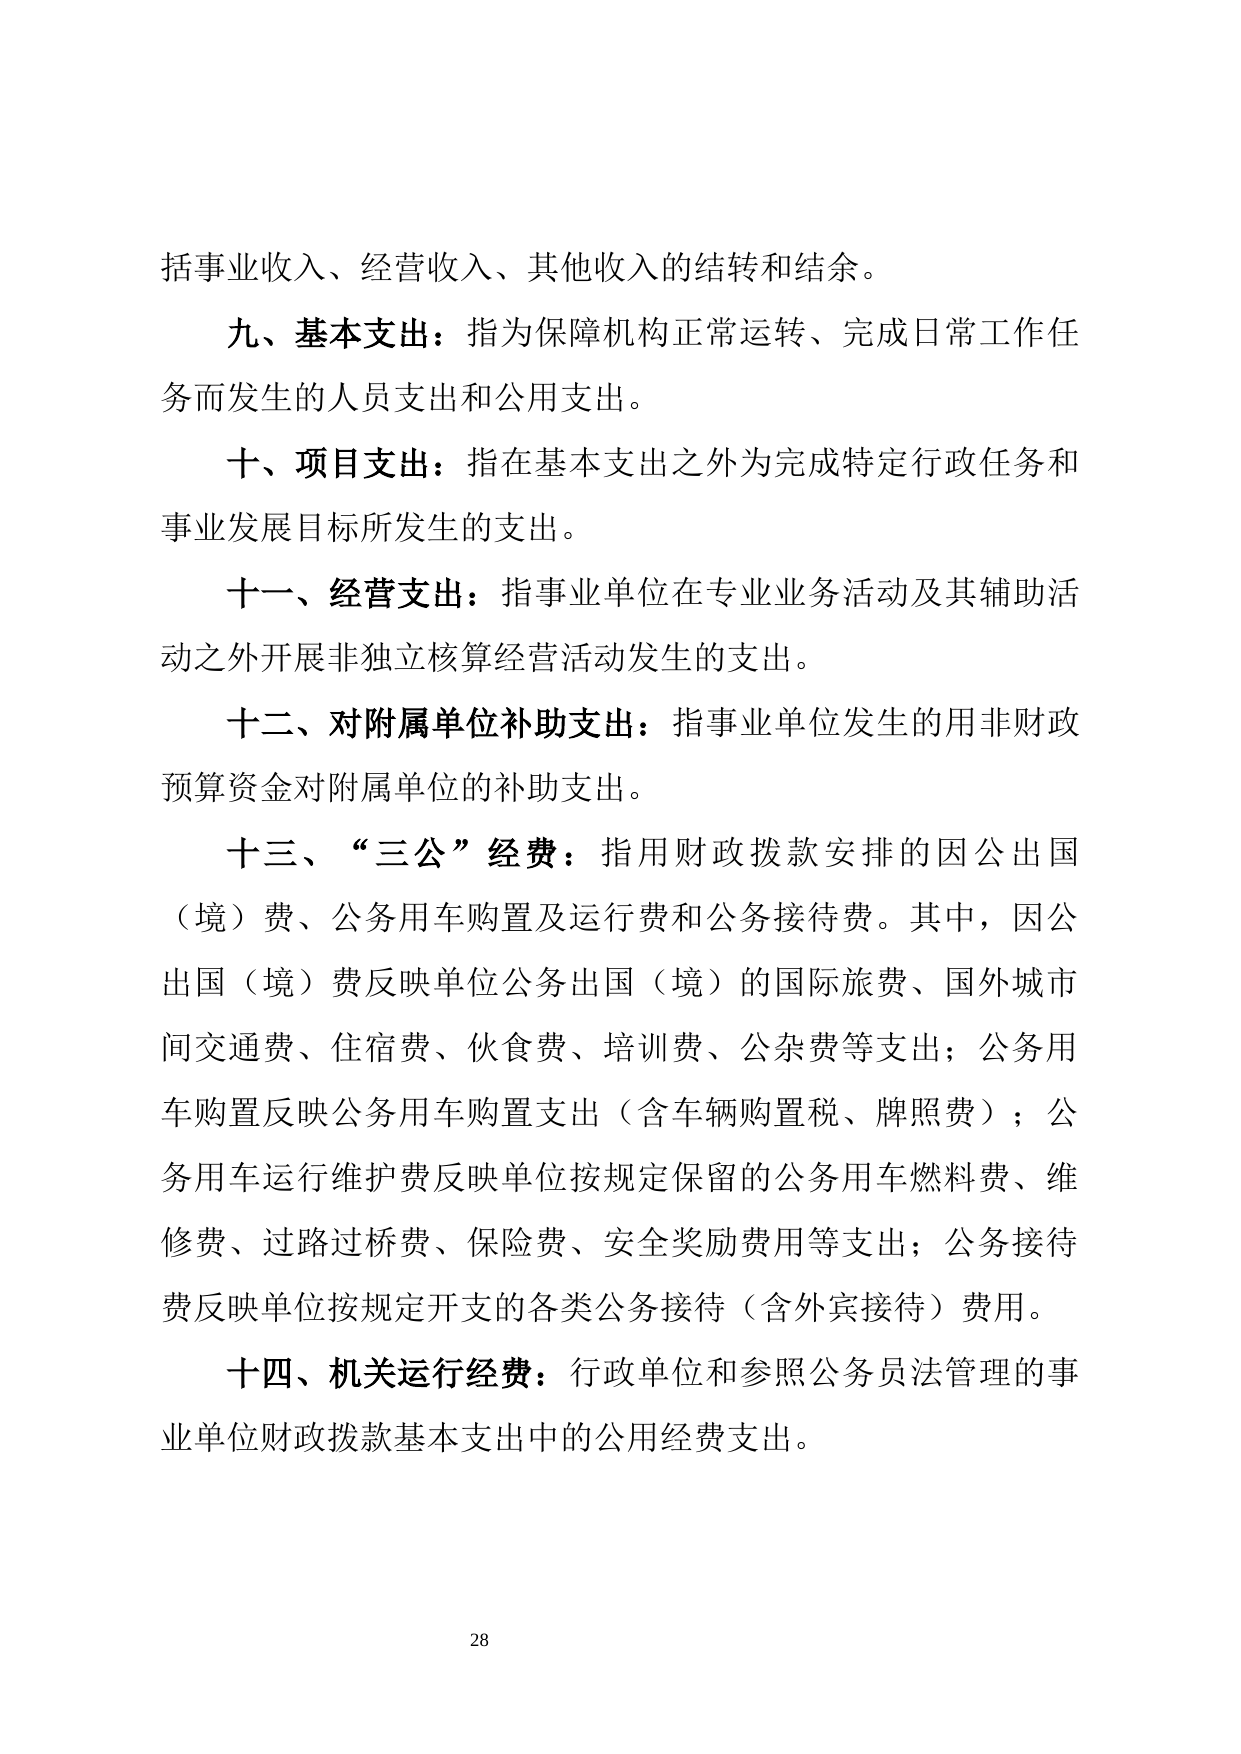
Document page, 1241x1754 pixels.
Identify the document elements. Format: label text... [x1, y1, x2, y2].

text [159, 233, 1081, 298]
text 十三、“三公”经费：指用财政拨款安排的因公出国（境）费、公务用车购置及运行费和公务接待费。其中，因公出国（境）费反映单位公务出国（境）的国际旅费、国外城市间交通费、住宿费、伙食费、培训费、公杂费等支出；公务用车购置反映公务用车购置支出（含车辆购置税、牌照费）；公务用车运行维护费反映单位按规定保留的公务用车燃料费、维修费、过路过桥费、保险费、安全奖励费用等支出；公务接待费反映单位按规定开支的各类公务接待（含外宾接待）费用。 [159, 818, 1081, 1338]
text 十二、对附属单位补助支出：指事业单位发生的用非财政预算资金对附属单位的补助支出。 [159, 688, 1081, 818]
text 十四、机关运行经费：行政单位和参照公务员法管理的事业单位财政拨款基本支出中的公用经费支出。 [159, 1338, 1081, 1468]
text 十、项目支出：指在基本支出之外为完成特定行政任务和事业发展目标所发生的支出。 [159, 428, 1081, 558]
text 九、基本支出：指为保障机构正常运转、完成日常工作任务而发生的人员支出和公用支出。 [159, 298, 1081, 428]
text 十一、经营支出：指事业单位在专业业务活动及其辅助活动之外开展非独立核算经营活动发生的支出。 [159, 558, 1081, 688]
